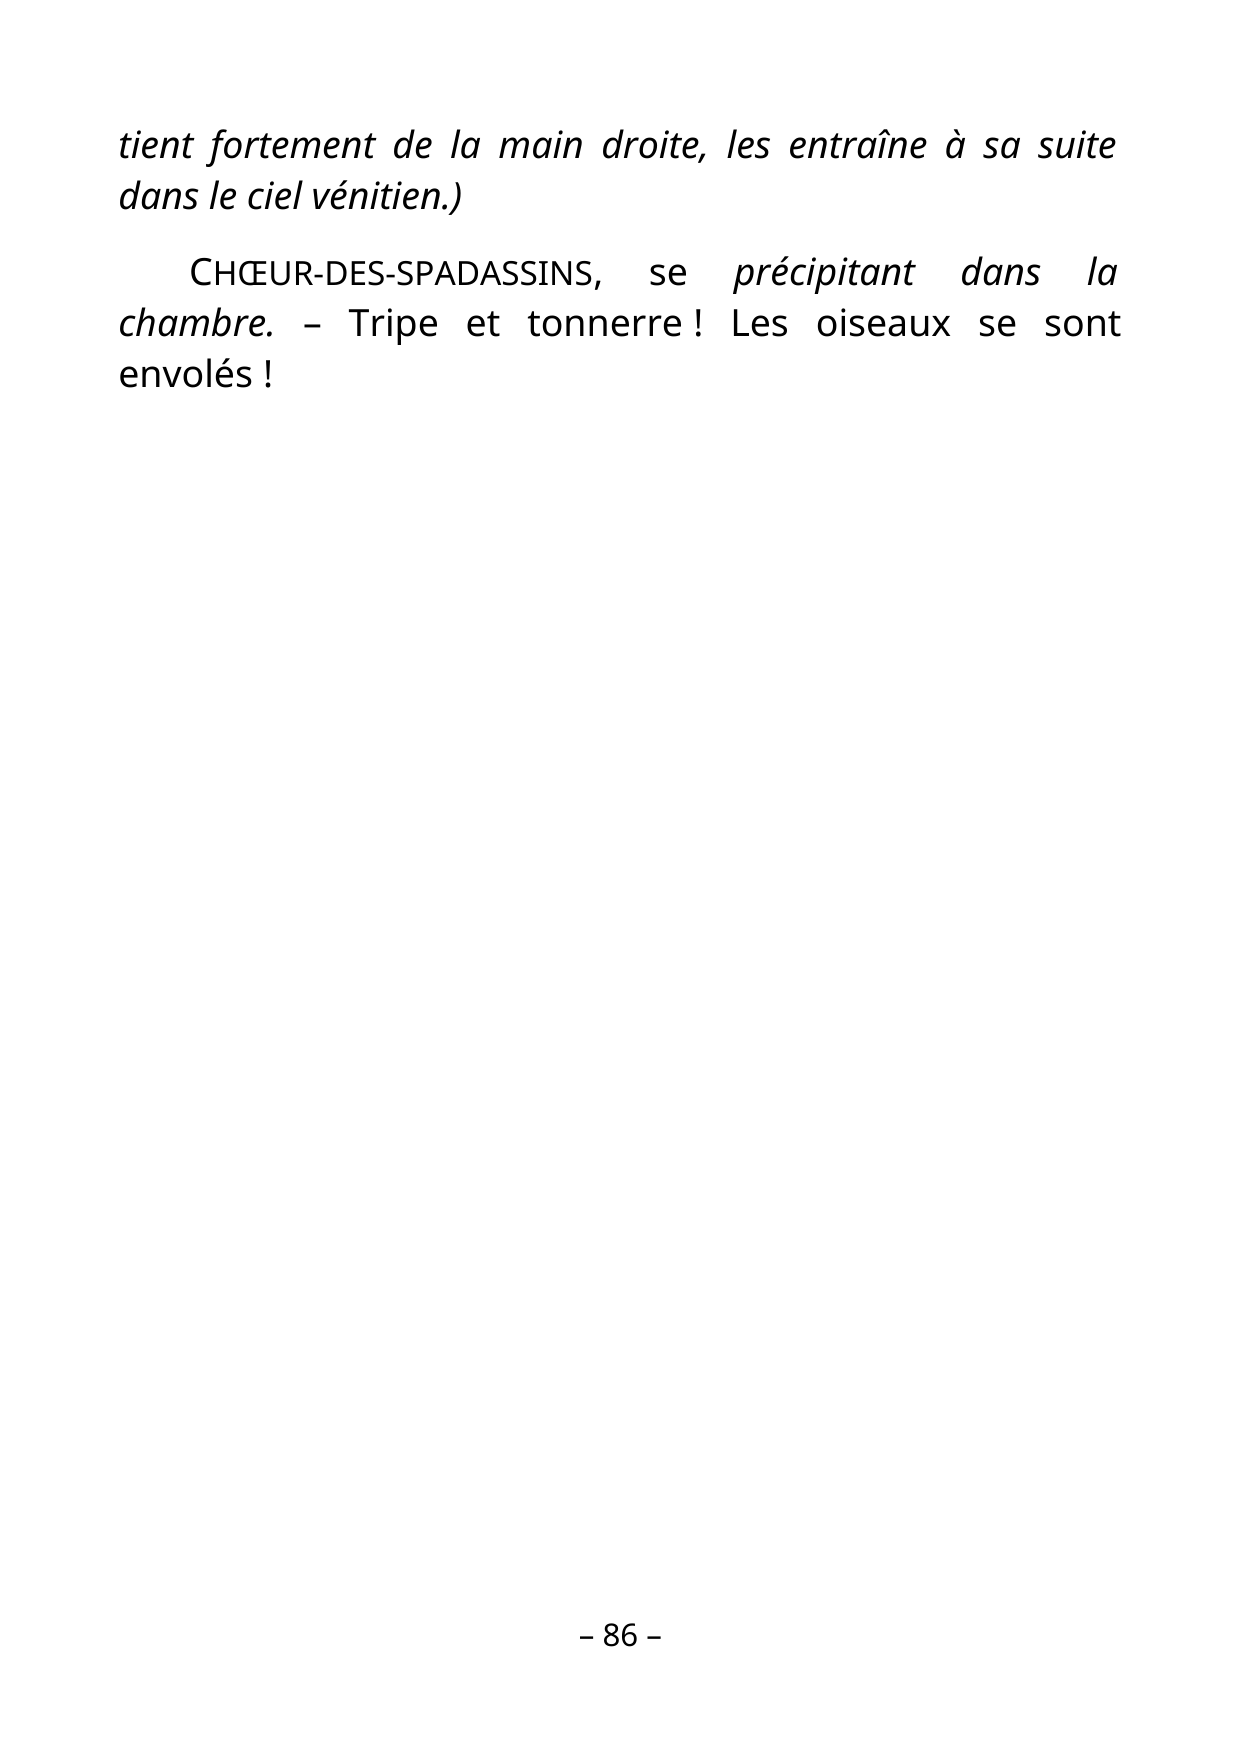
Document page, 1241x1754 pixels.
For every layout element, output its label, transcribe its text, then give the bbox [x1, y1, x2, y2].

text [118, 118, 1122, 220]
text CHŒUR-DES-SPADASSINS, se précipitant dans la chambre. – Tripe et tonnerre ! Les oiseaux se sont envolés ! [118, 245, 1122, 398]
